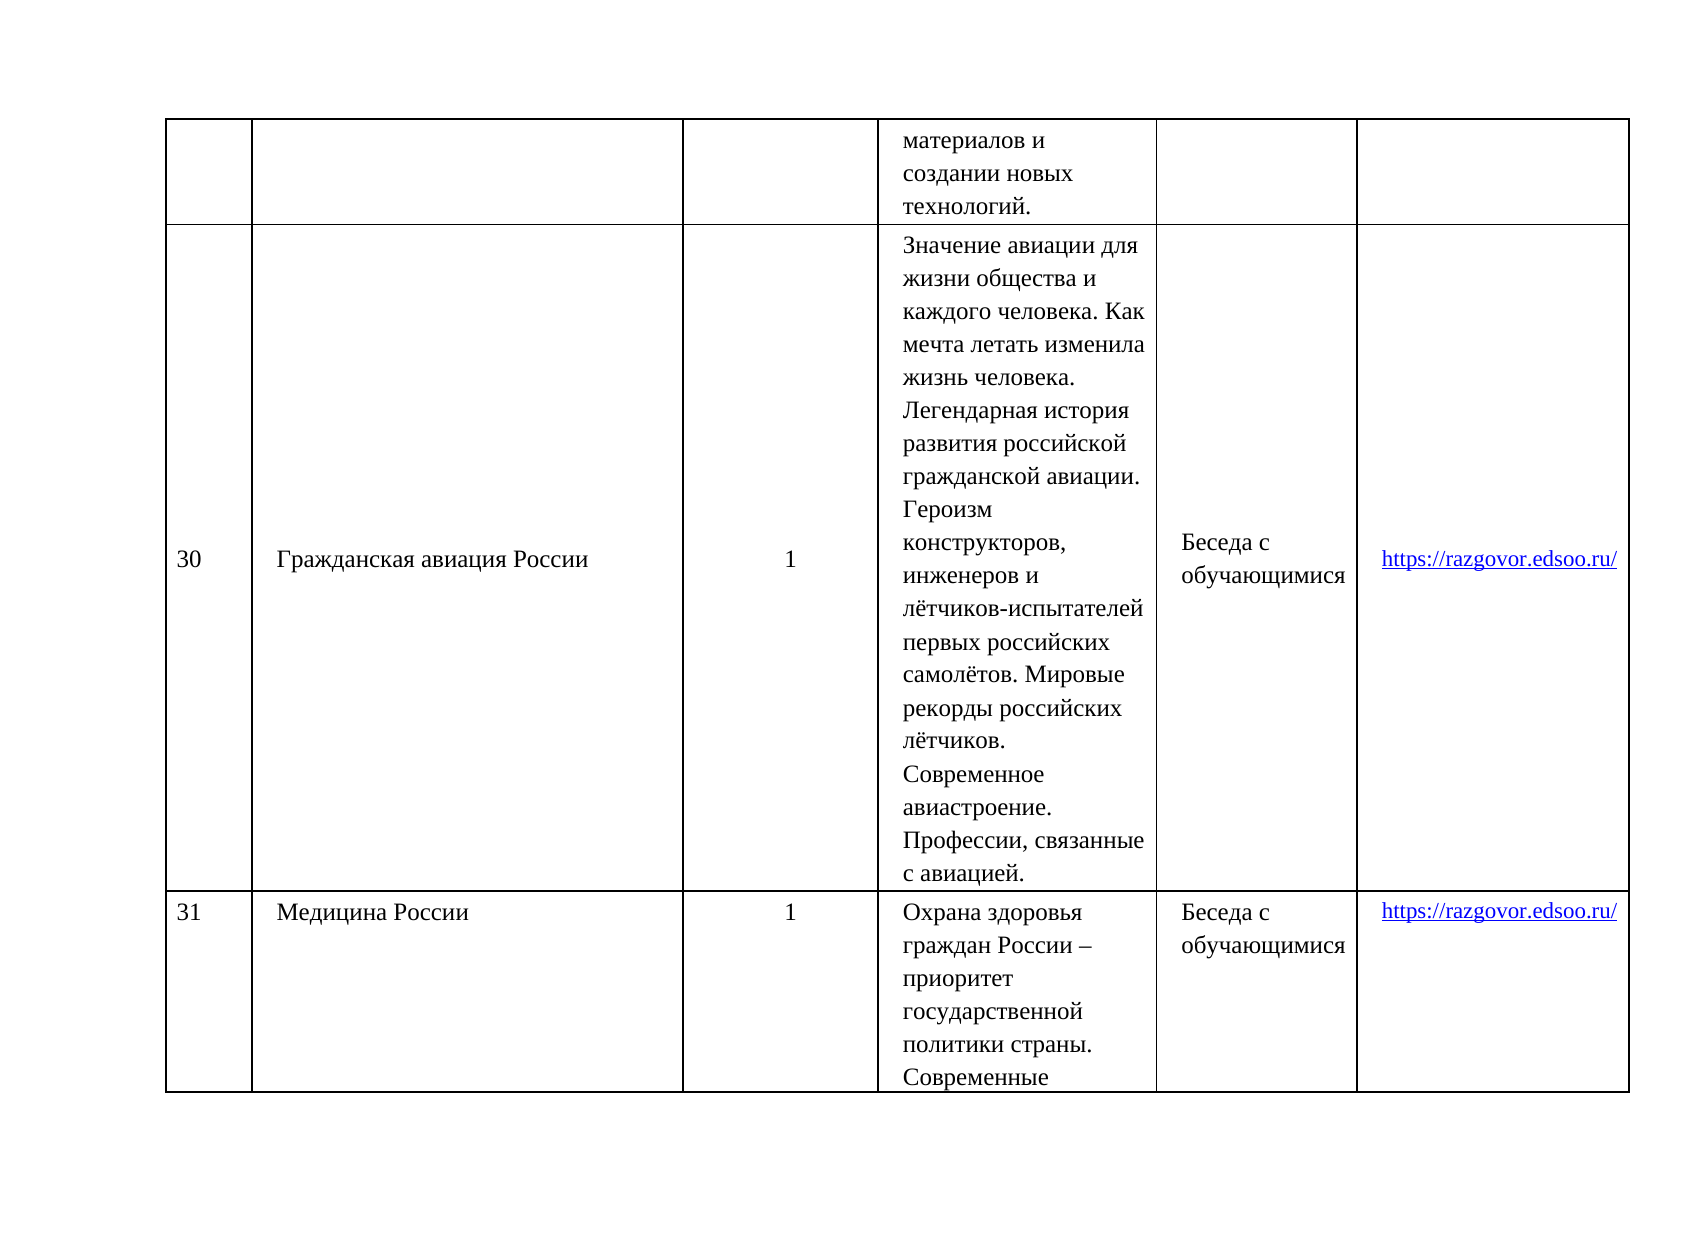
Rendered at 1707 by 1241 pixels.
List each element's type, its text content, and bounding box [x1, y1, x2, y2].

table_cell Медицина России [253, 892, 682, 1091]
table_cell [879, 892, 1156, 1091]
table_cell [1157, 120, 1356, 223]
table_cell 30 [167, 225, 251, 890]
table_cell 1 [684, 892, 877, 1091]
table_cell Гражданская авиация России [253, 225, 682, 890]
table_cell 1 [684, 120, 877, 223]
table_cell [1358, 892, 1628, 1091]
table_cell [1157, 892, 1356, 1091]
table_cell 29 [167, 120, 251, 223]
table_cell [879, 120, 1156, 223]
table_cell https://razgovor.edsoo.ru/ [1358, 225, 1628, 890]
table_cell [1358, 120, 1628, 223]
table_cell 31 [167, 892, 251, 1091]
table_cell Беседа с обучающимися [1157, 225, 1356, 890]
table_cell Значение авиации для жизни общества и каждого человека. Как мечта летать изменила жизнь человека. Легендарная история развития российской гражданской авиации. Героизм конструкторов, инженеров и лётчиков-испытателей первых российских самолётов. Мировые рекорды российских лётчиков. Современное авиастроение. Профессии, связанные с авиацией. [879, 225, 1156, 890]
table_cell 1 [684, 225, 877, 890]
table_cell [253, 120, 682, 223]
